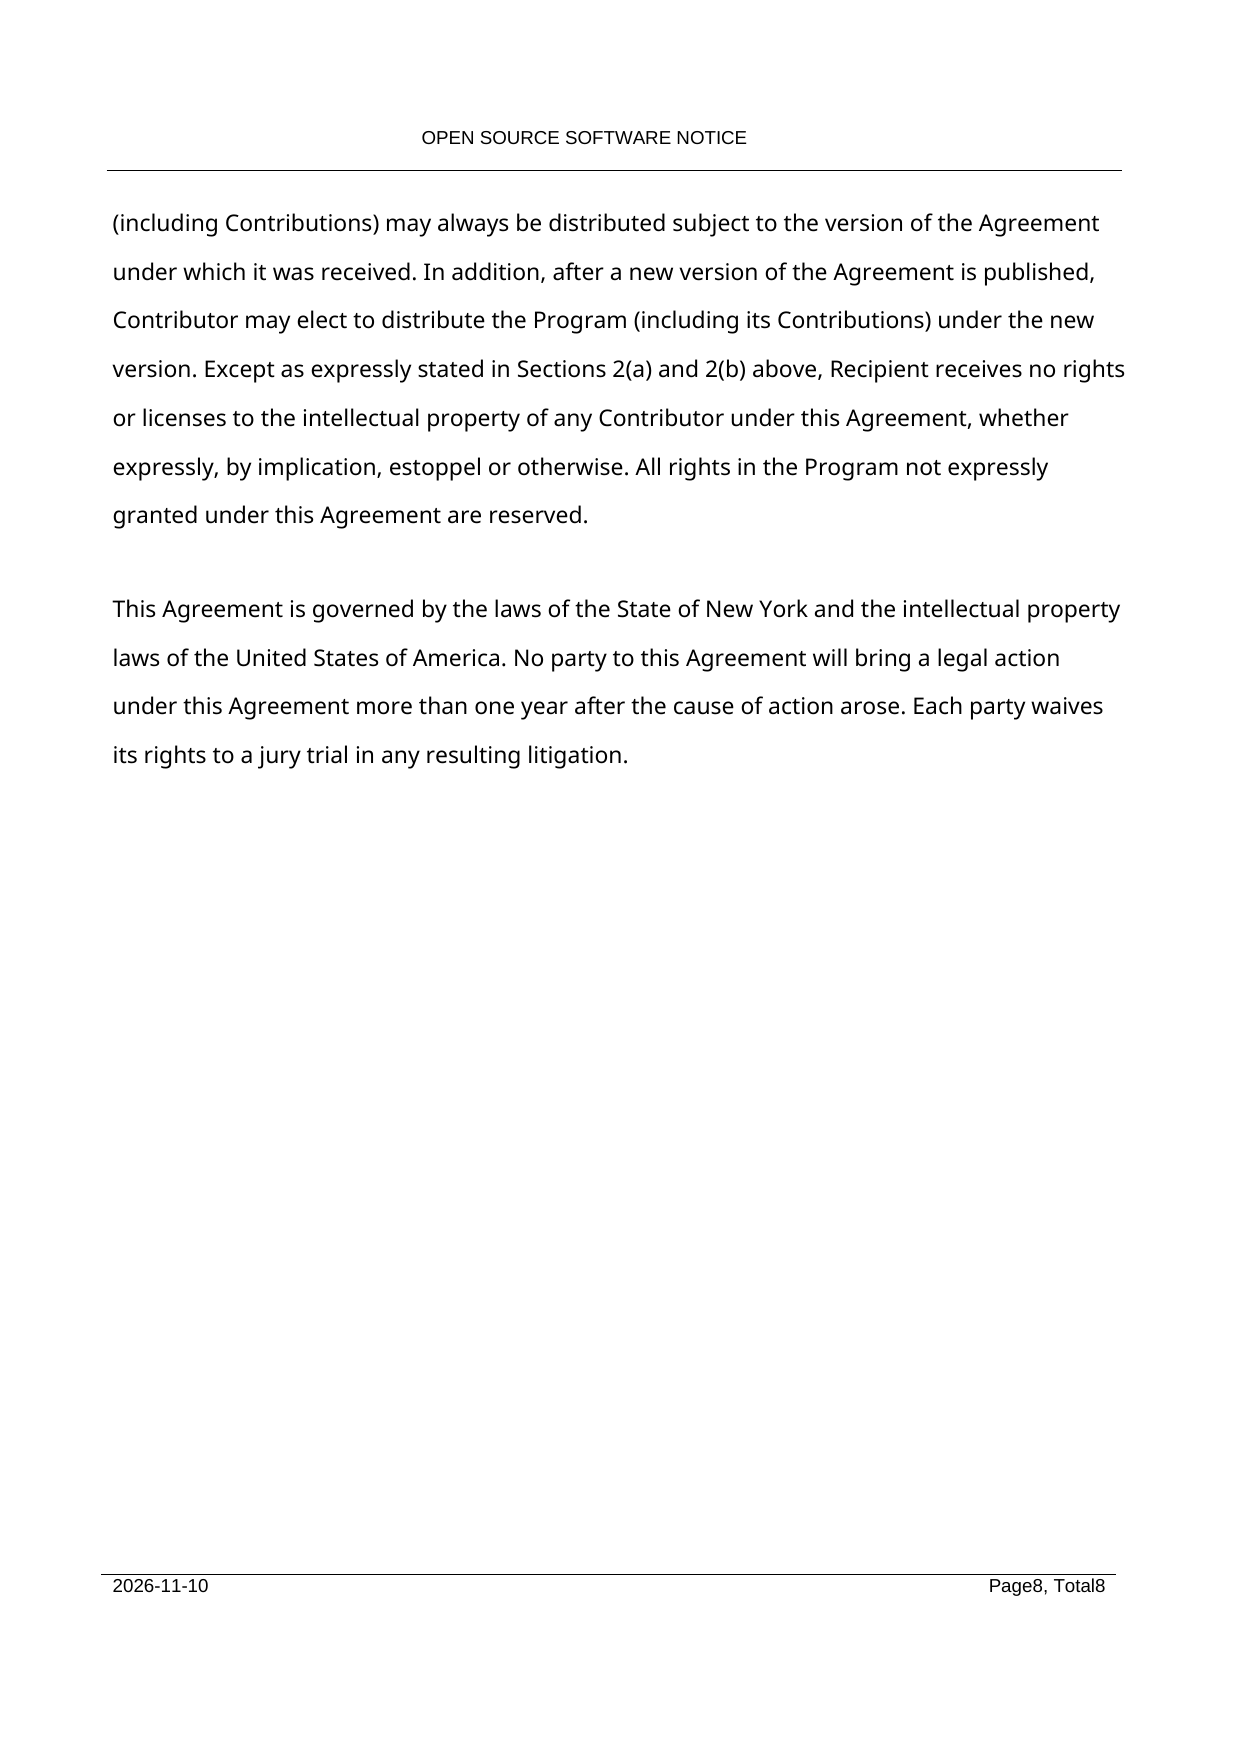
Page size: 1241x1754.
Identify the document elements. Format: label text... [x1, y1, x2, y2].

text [112, 206, 1128, 531]
text This Agreement is governed by the laws of the State of New York and the intellectual property laws of the United States of America. No party to this Agreement will bring a legal action under this Agreement more than one year after the cause of action arose. Each party waives its rights to a jury trial in any resulting litigation. [112, 592, 1128, 771]
